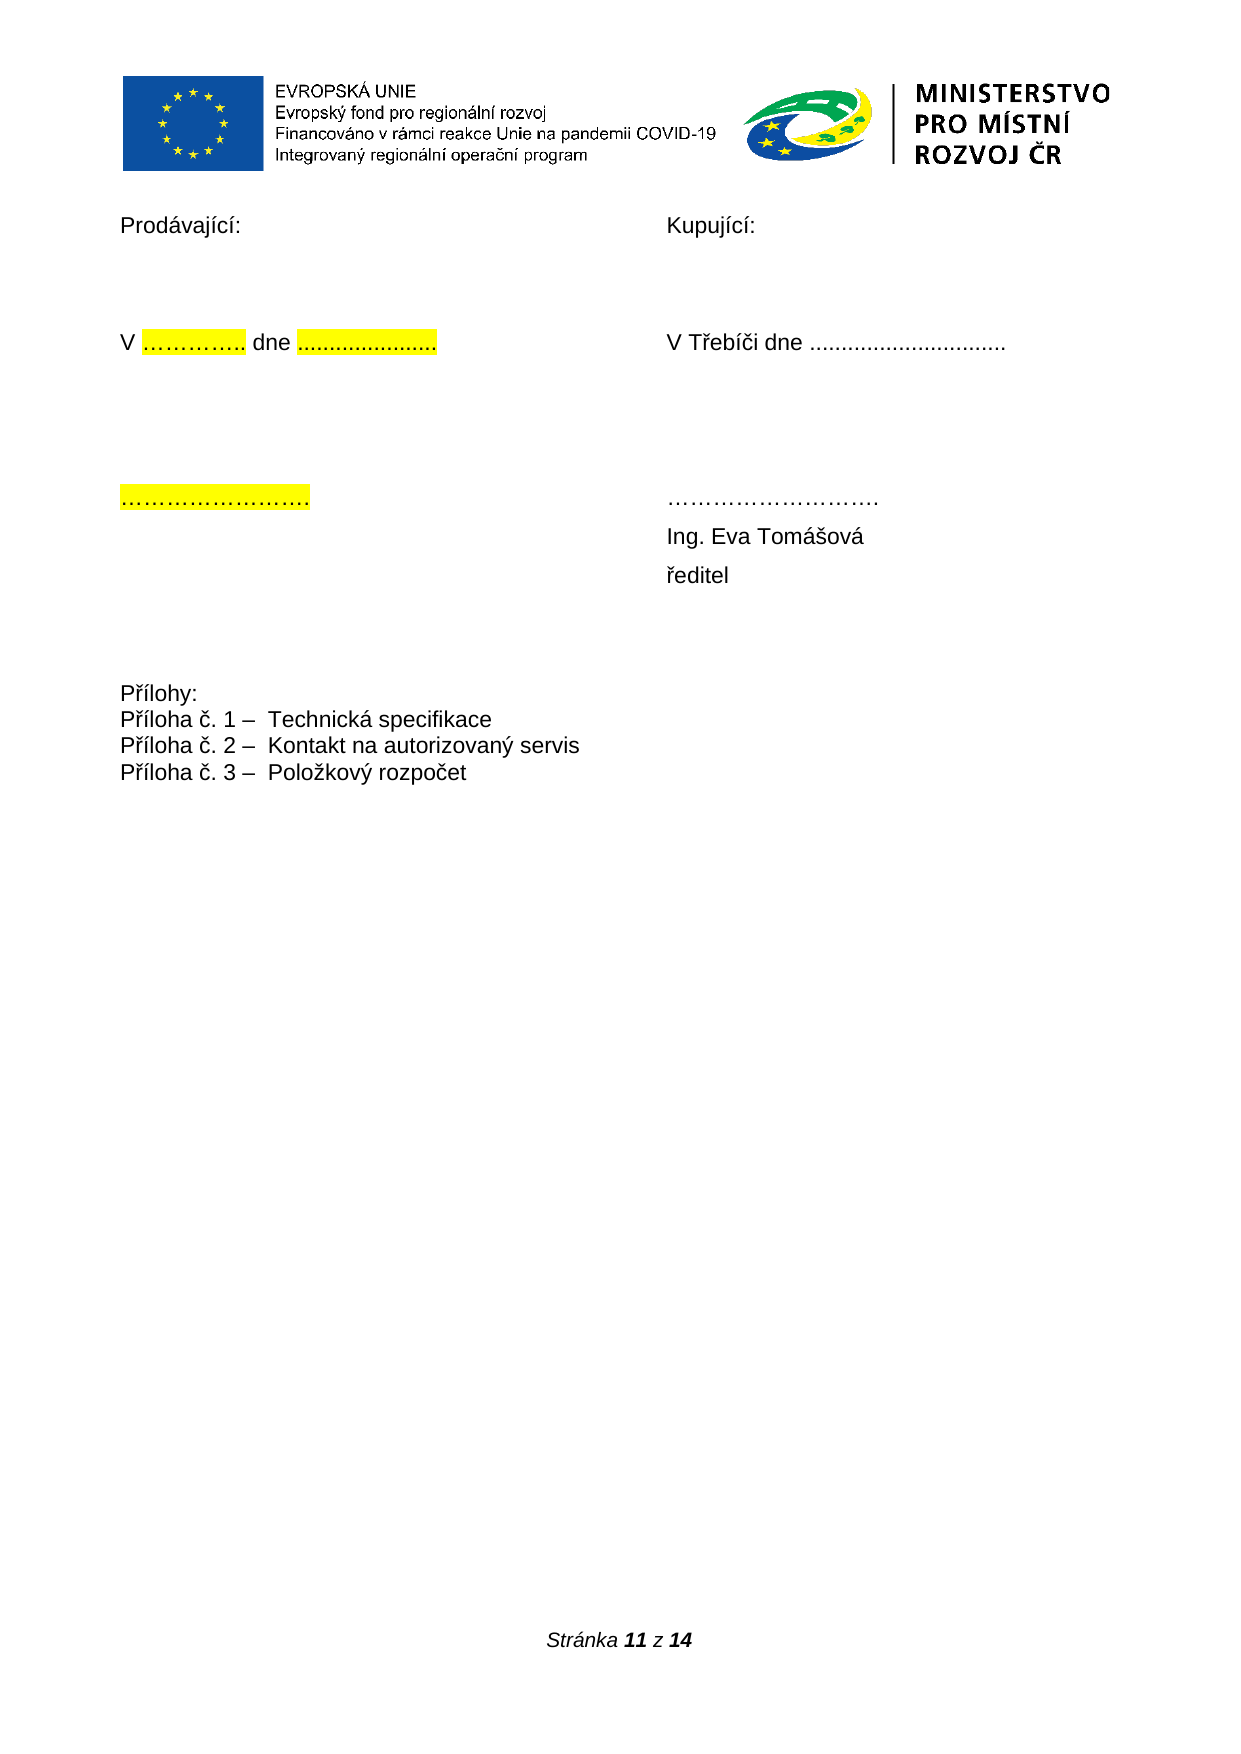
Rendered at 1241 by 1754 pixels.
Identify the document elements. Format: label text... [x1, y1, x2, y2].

text Prodávající: Kupující: [120, 212, 1120, 238]
text Přílohy: [120, 679, 1120, 706]
text V ………….. dne ...................... V Třebíči dne ............................... [120, 328, 1120, 355]
text ředitel [120, 562, 1120, 588]
text ……………………. ………………………. [310, 484, 1120, 510]
picture [120, 73, 1110, 174]
text Příloha č. 1 – Technická specifikace [120, 706, 1120, 732]
text Příloha č. 2 – Kontakt na autorizovaný servis [120, 732, 1120, 759]
text Ing. Eva Tomášová [120, 523, 1120, 549]
text Příloha č. 3 – Položkový rozpočet [120, 759, 1120, 785]
